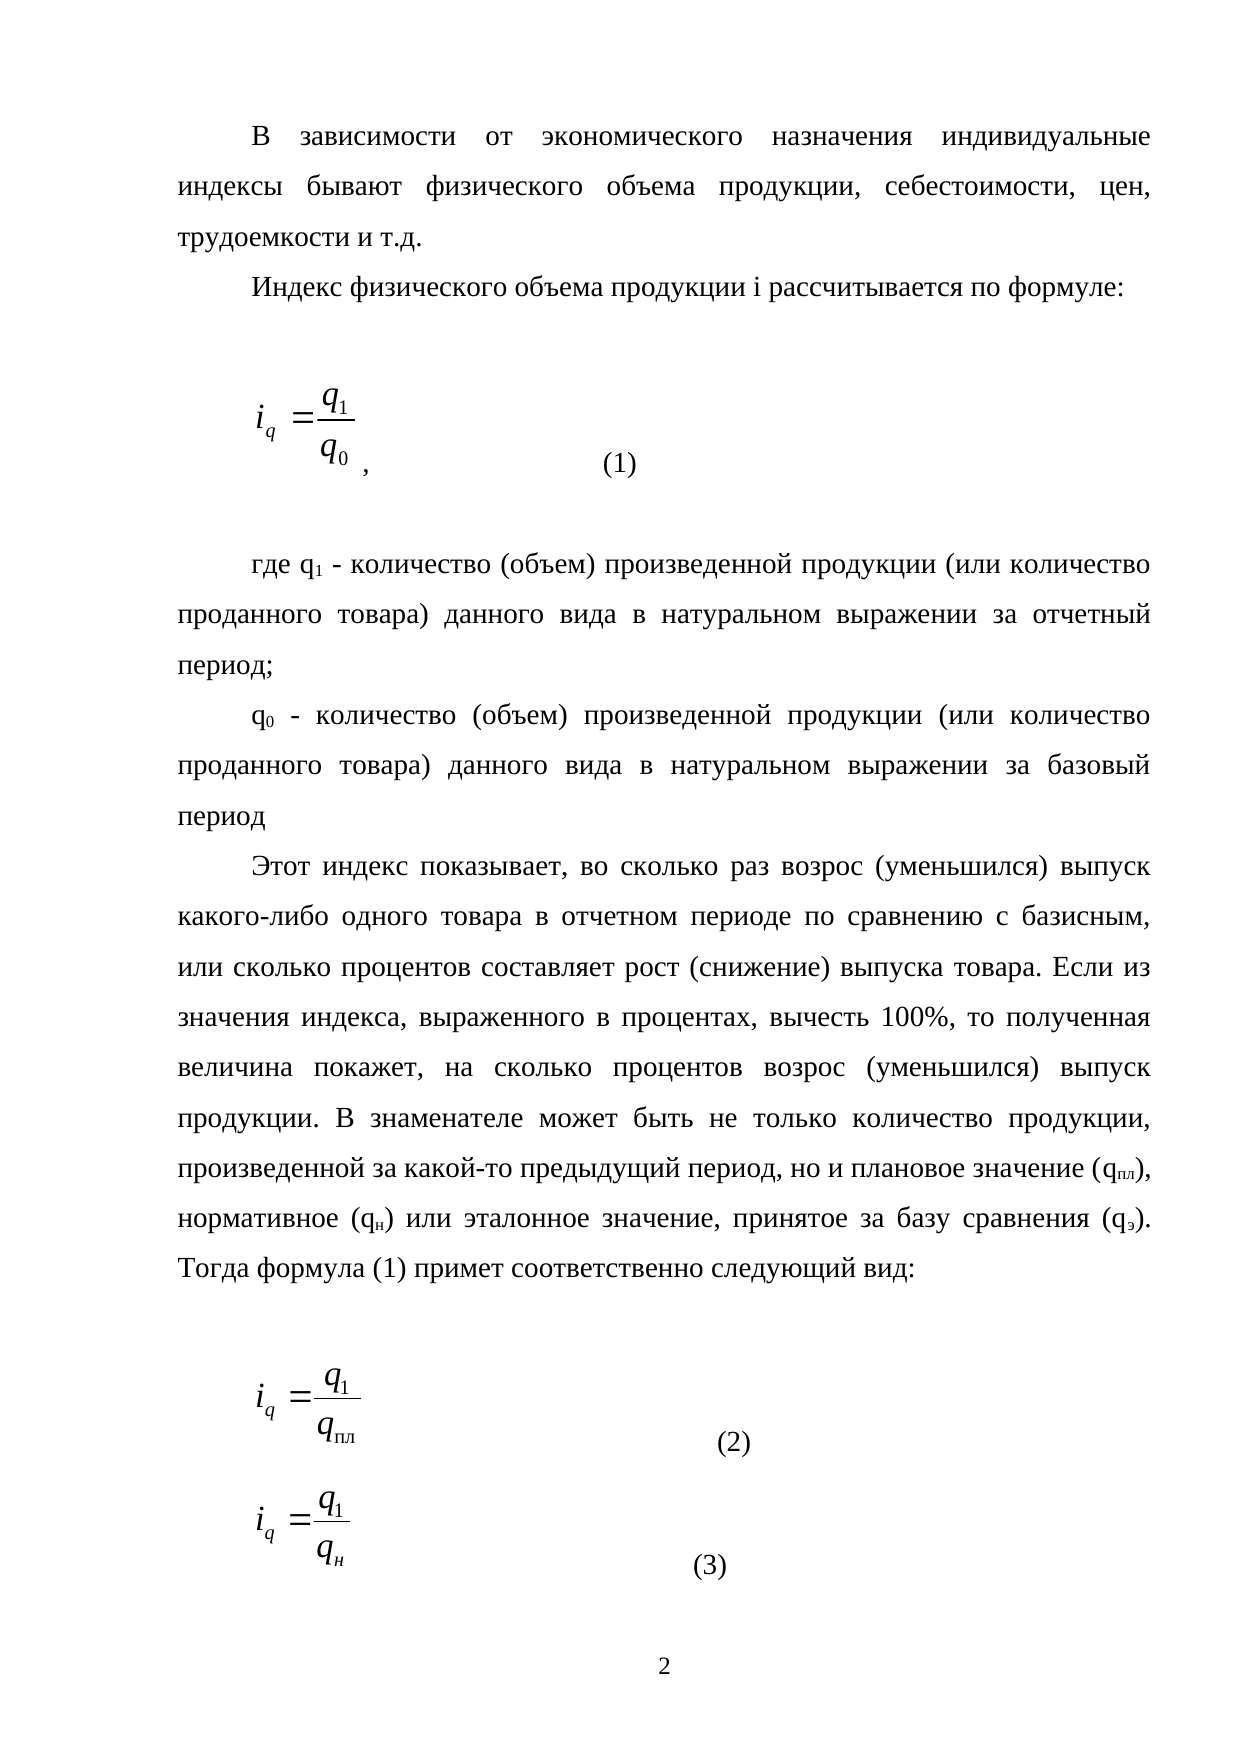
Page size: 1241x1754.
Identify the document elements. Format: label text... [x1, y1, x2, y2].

text , (1) [177, 370, 1152, 479]
text Индекс физического объема продукции i рассчитывается по формуле: [177, 269, 1152, 303]
text (2) [177, 1351, 1152, 1458]
text q0 - количество (объем) произведенной продукции (или количество проданного товара) данного вида в натуральном выражении за базовый период [177, 697, 1152, 831]
text В зависимости от экономического назначения индивидуальные индексы бывают физического объема продукции, себестоимости, цен, трудоемкости и т.д. [177, 118, 1152, 252]
text Этот индекс показывает, во сколько раз возрос (уменьшился) выпуск какого-либо одного товара в отчетном периоде по сравнению с базисным, или сколько процентов составляет рост (снижение) выпуска товара. Если из значения индекса, выраженного в процентах, вычесть 100%, то полученная величина покажет, на сколько процентов возрос (уменьшился) выпуск продукции. В знаменателе может быть не только количество продукции, произведенной за какой-то предыдущий период, но и плановое значение (qпл), нормативное (qн) или эталонное значение, принятое за базу сравнения (qэ). Тогда формула (1) примет соответственно следующий вид: [177, 848, 1152, 1284]
text (3) [177, 1474, 1152, 1581]
text где q1 - количество (объем) произведенной продукции (или количество проданного товара) данного вида в натуральном выражении за отчетный период; [177, 546, 1152, 680]
